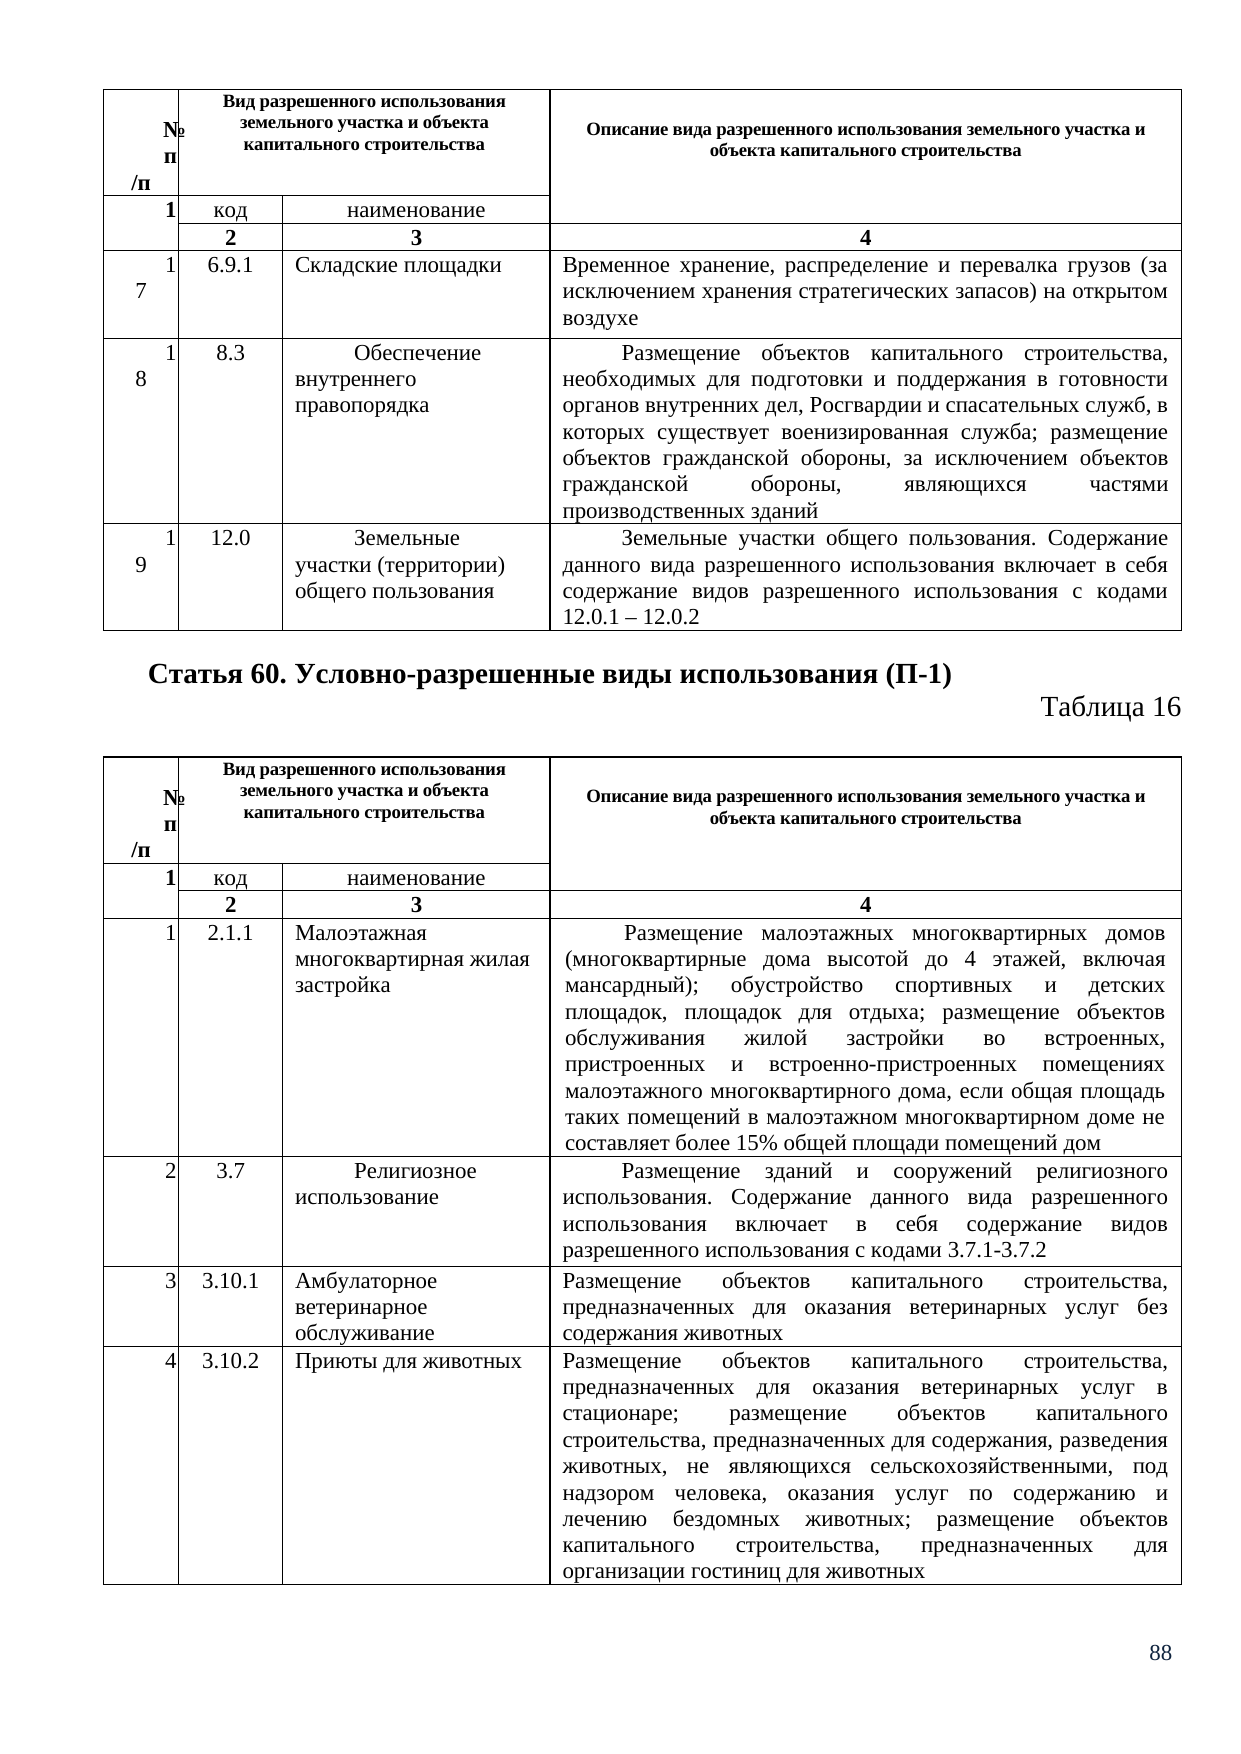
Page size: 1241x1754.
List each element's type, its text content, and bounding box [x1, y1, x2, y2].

table_cell Размещение зданий и сооружений религиозного использования. Содержание данного вида разрешенного использования включает в себя содержание видов разрешенного использования с кодами 3.7.1-3.7.2 [551, 1157, 1181, 1266]
table_cell код [179, 196, 282, 222]
table_cell 1 [104, 919, 178, 1156]
table_cell 6.9.1 [179, 251, 282, 338]
table_cell 1 [104, 864, 178, 918]
table_cell Приюты для животных [283, 1347, 549, 1584]
text Таблица 16 [103, 689, 1181, 723]
table_cell 18 [104, 339, 178, 523]
table_cell Обеспечение внутреннего правопорядка [283, 339, 549, 523]
table_cell Временное хранение, распределение и перевалка грузов (за исключением хранения стратегических запасов) на открытом воздухе [551, 251, 1181, 338]
table_cell Земельные участки общего пользования. Содержание данного вида разрешенного использования включает в себя содержание видов разрешенного использования с кодами 12.0.1 – 12.0.2 [551, 524, 1181, 630]
table_header Вид разрешенного использования земельного участка и объекта капитального строительства [179, 90, 549, 195]
table_cell 3 [283, 891, 549, 918]
table_cell 3 [104, 1267, 178, 1346]
table_cell Земельные участки (территории) общего пользования [283, 524, 549, 630]
table_cell 12.0 [179, 524, 282, 630]
table_cell наименование [283, 864, 549, 890]
table_cell 3.7 [179, 1157, 282, 1266]
table_cell 4 [551, 224, 1181, 250]
table_cell 2 [179, 891, 282, 918]
table_cell Амбулаторное ветеринарное обслуживание [283, 1267, 549, 1346]
table_cell Размещение объектов капитального строительства, предназначенных для оказания ветеринарных услуг в стационаре; размещение объектов капитального строительства, предназначенных для содержания, разведения животных, не являющихся сельскохозяйственными, под надзором человека, оказания услуг по содержанию и лечению бездомных животных; размещение объектов капитального строительства, предназначенных для организации гостиниц для животных [551, 1347, 1181, 1584]
table_cell наименование [283, 196, 549, 222]
table_cell 1 [104, 196, 178, 250]
table_cell 2 [179, 224, 282, 250]
table_cell 17 [104, 251, 178, 338]
table_header Описание вида разрешенного использования земельного участка и объекта капитального строительства [551, 758, 1181, 890]
table_cell 4 [551, 891, 1181, 918]
table_cell 8.3 [179, 339, 282, 523]
table_cell 3.10.2 [179, 1347, 282, 1584]
table_cell 3.10.1 [179, 1267, 282, 1346]
table_cell Складские площадки [283, 251, 549, 338]
table_cell Размещение объектов капитального строительства, необходимых для подготовки и поддержания в готовности органов внутренних дел, Росгвардии и спасательных служб, в которых существует военизированная служба; размещение объектов гражданской обороны, за исключением объектов гражданской обороны, являющихся частями производственных зданий [551, 339, 1181, 523]
text Статья 60. Условно-разрешенные виды использования (П-1) [103, 656, 1181, 689]
table_header № п/п [104, 758, 178, 863]
table_header Вид разрешенного использования земельного участка и объекта капитального строительства [179, 758, 549, 863]
table_header № п/п [104, 90, 178, 195]
table_cell 2 [104, 1157, 178, 1266]
table_cell код [179, 864, 282, 890]
table_cell 19 [104, 524, 178, 630]
table_cell Размещение малоэтажных многоквартирных домов (многоквартирные дома высотой до 4 этажей, включая мансардный); обустройство спортивных и детских площадок, площадок для отдыха; размещение объектов обслуживания жилой застройки во встроенных, пристроенных и встроенно-пристроенных помещениях малоэтажного многоквартирного дома, если общая площадь таких помещений в малоэтажном многоквартирном доме не составляет более 15% общей площади помещений дом [551, 919, 1181, 1156]
table_header Описание вида разрешенного использования земельного участка и объекта капитального строительства [551, 90, 1181, 222]
table_cell Малоэтажная многоквартирная жилая застройка [283, 919, 549, 1156]
table_cell 2.1.1 [179, 919, 282, 1156]
table_cell 4 [104, 1347, 178, 1584]
table_cell Размещение объектов капитального строительства, предназначенных для оказания ветеринарных услуг без содержания животных [551, 1267, 1181, 1346]
table_cell Религиозное использование [283, 1157, 549, 1266]
table_cell 3 [283, 224, 549, 250]
